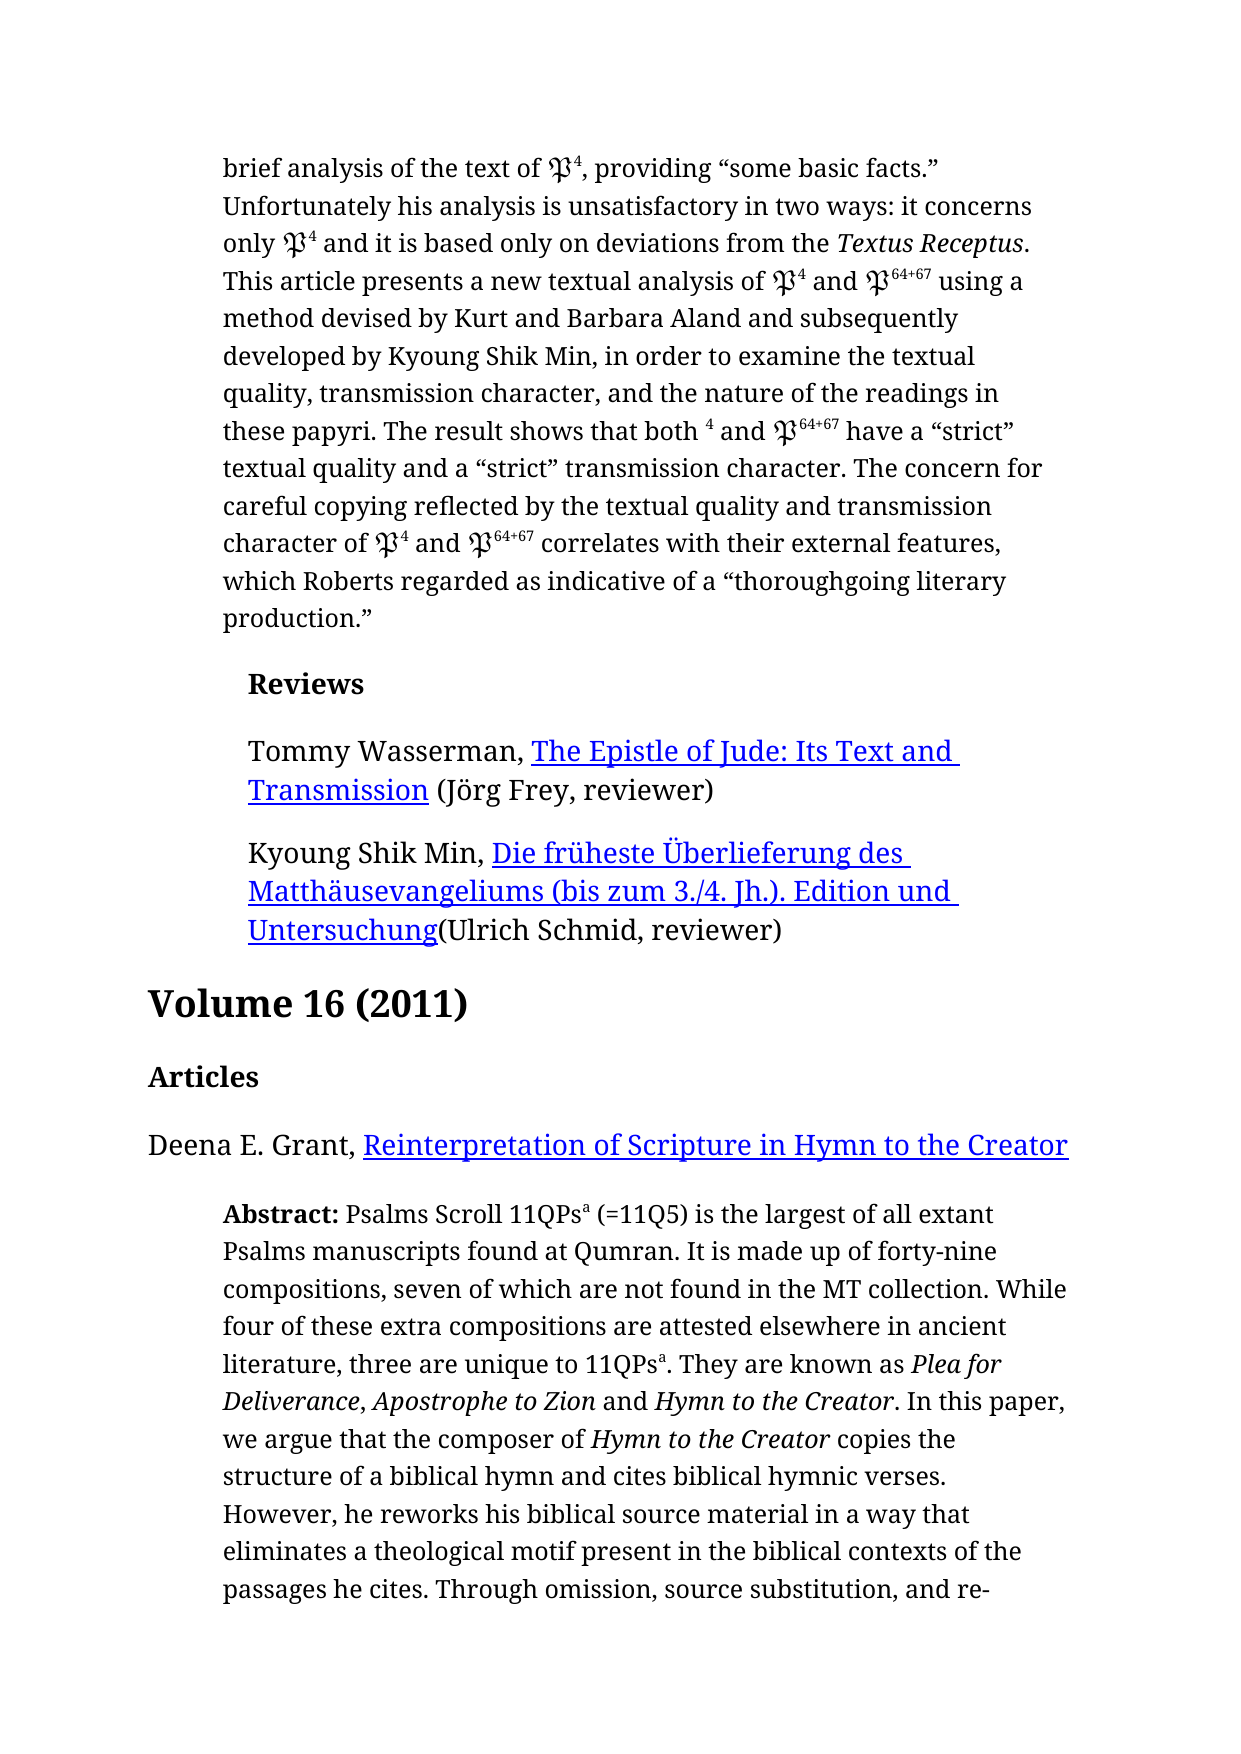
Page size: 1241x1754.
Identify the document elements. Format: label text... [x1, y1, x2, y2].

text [223, 1193, 1068, 1605]
text Kyoung Shik Min, Die früheste Überlieferung des Matthäusevangeliums (bis zum 3./4. Jh.). Edition und Untersuchung(Ulrich Schmid, reviewer) [248, 833, 1093, 948]
text Volume 16 (2011) [148, 978, 1093, 1029]
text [223, 148, 1068, 635]
text Articles [148, 1058, 1093, 1096]
text Deena E. Grant, Reinterpretation of Scripture in Hymn to the Creator [148, 1125, 1093, 1164]
text Tommy Wasserman, The Epistle of Jude: Its Text and Transmission (Jörg Frey, reviewer) [248, 732, 1093, 808]
text Reviews [248, 664, 1093, 703]
